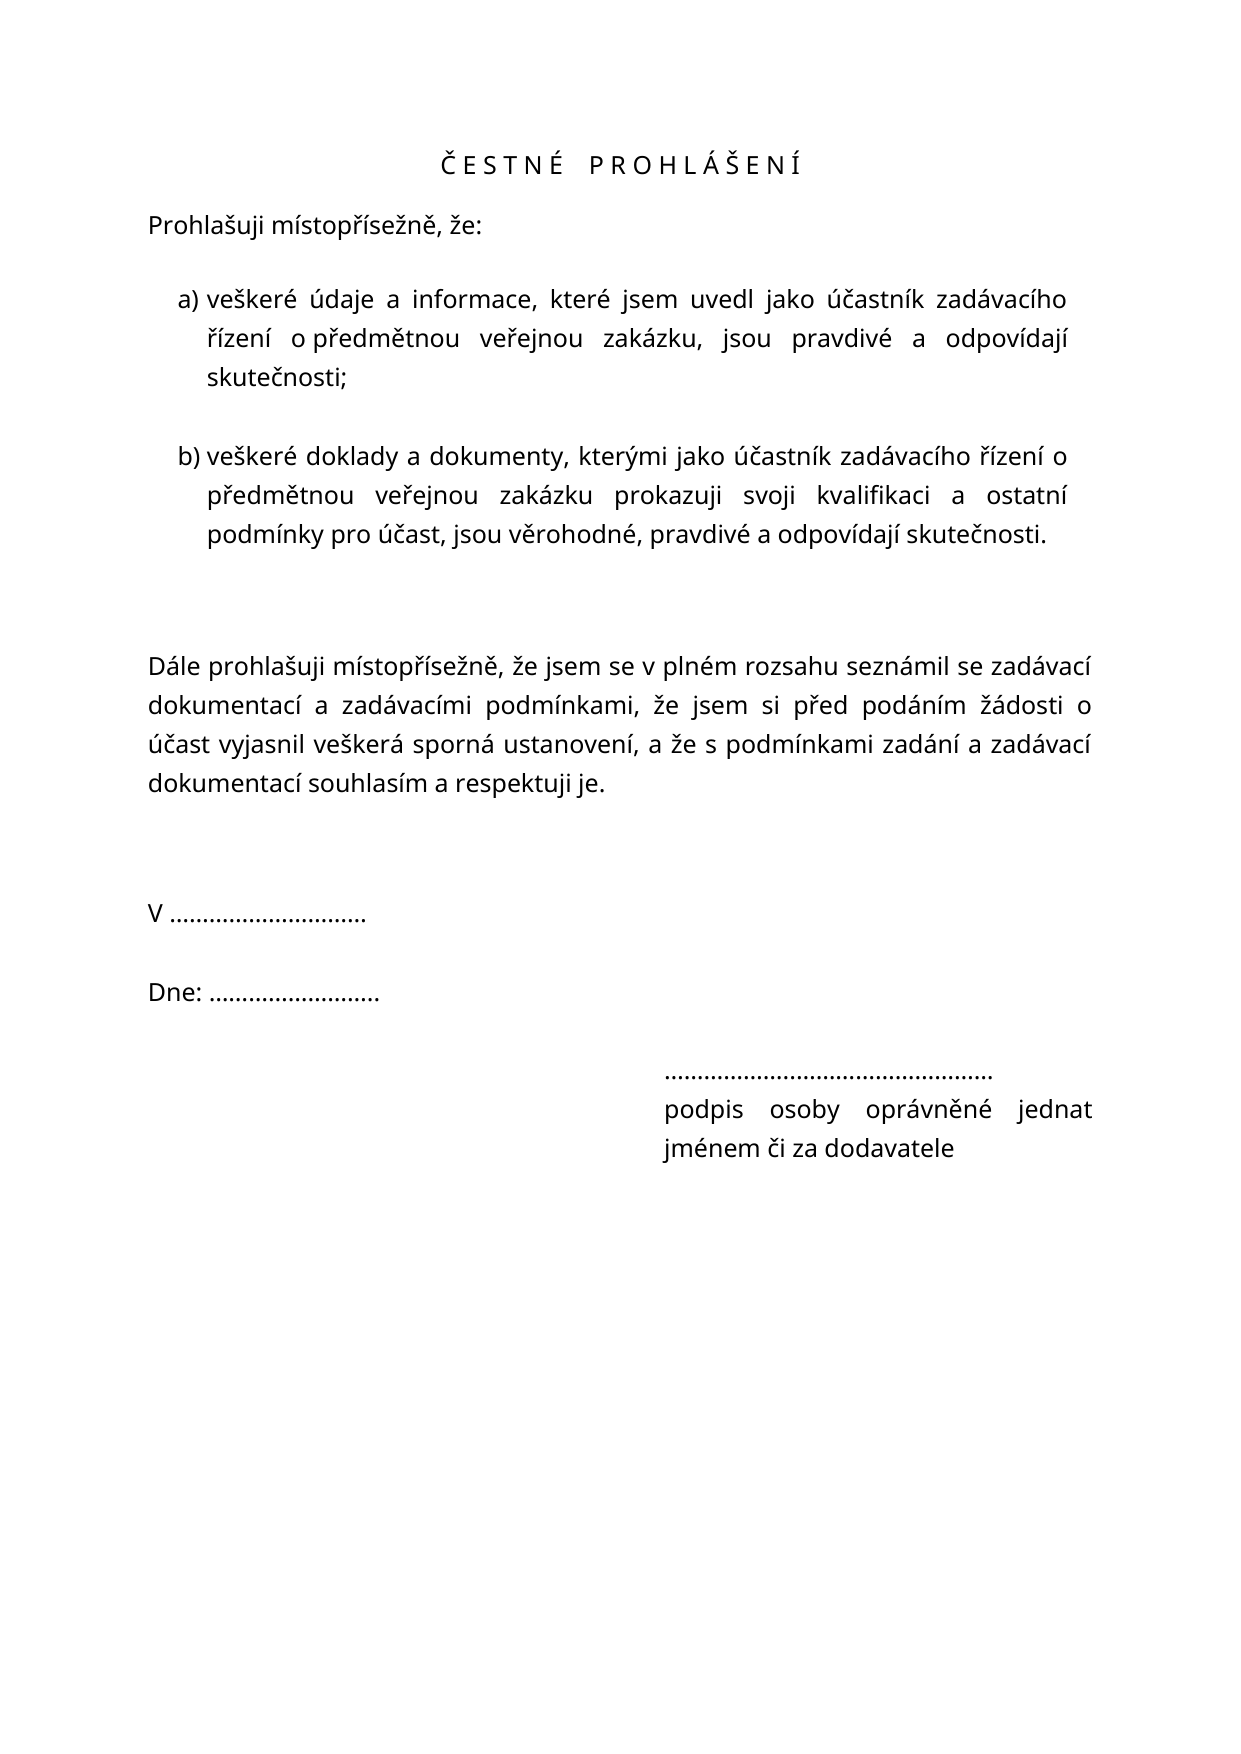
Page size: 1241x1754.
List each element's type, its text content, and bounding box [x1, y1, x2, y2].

text Prohlašuji místopřísežně, že: [148, 208, 1068, 242]
text ………………..………………………… [590, 1053, 1093, 1087]
text Dále prohlašuji místopřísežně, že jsem se v plném rozsahu seznámil se zadávací dokumentací a zadávacími podmínkami, že jsem si před podáním žádosti o účast vyjasnil veškerá sporná ustanovení, a že s podmínkami zadání a zadávací dokumentací souhlasím a respektuji je. [148, 649, 1093, 800]
list veškeré údaje a informace, které jsem uvedl jako účastník zadávacího řízení o předmětnou veřejnou zakázku, jsou pravdivé a odpovídají skutečnosti; [177, 282, 1068, 394]
text V ………………………… [148, 896, 1093, 930]
text Dne: …………………….. [148, 974, 1093, 1008]
text Č e s t n é p r o h l á š e n í [148, 148, 1093, 182]
text podpis osoby oprávněné jednat jménem či za dodavatele [664, 1092, 1093, 1165]
list veškeré doklady a dokumenty, kterými jako účastník zadávacího řízení o předmětnou veřejnou zakázku prokazuji svoji kvalifikaci a ostatní podmínky pro účast, jsou věrohodné, pravdivé a odpovídají skutečnosti. [177, 438, 1068, 551]
